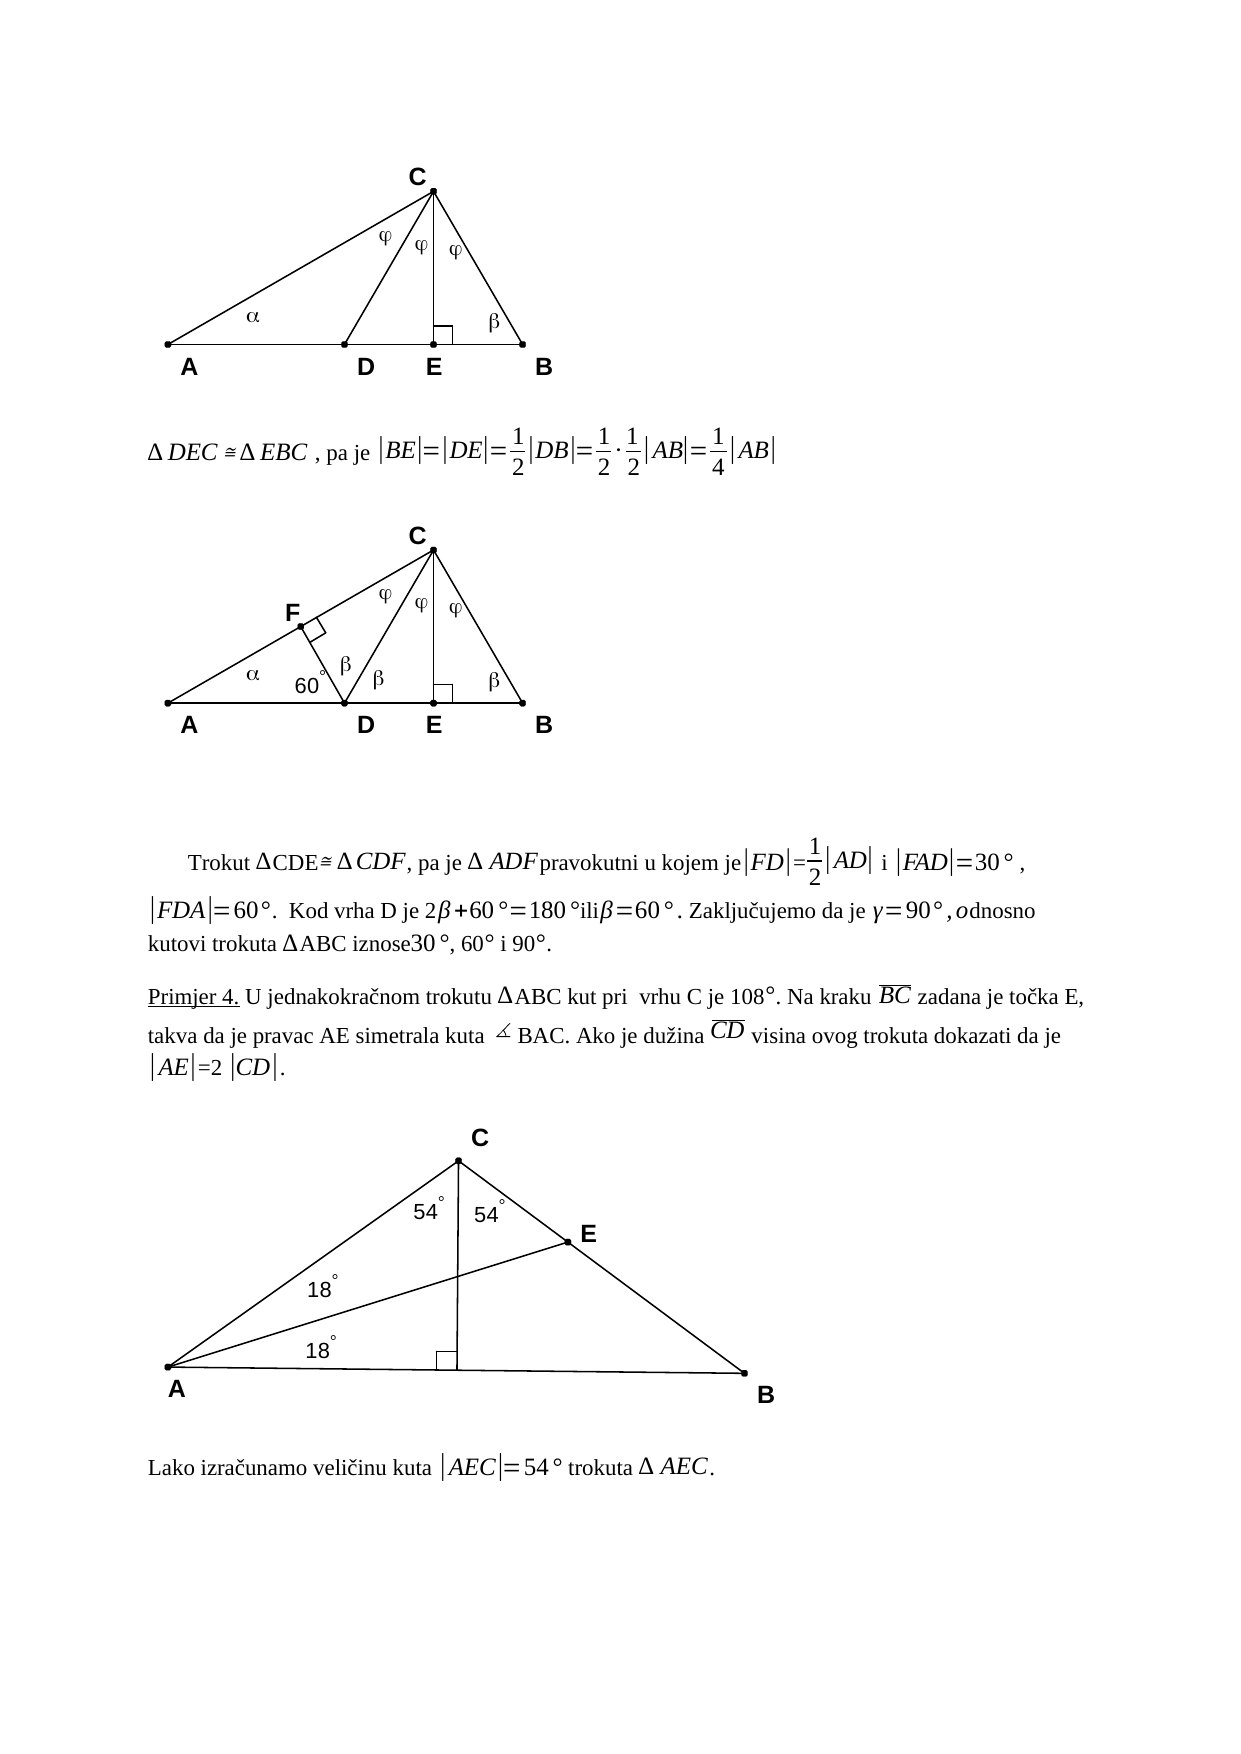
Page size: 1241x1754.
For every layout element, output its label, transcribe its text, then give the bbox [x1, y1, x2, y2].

text Lako izračunamo veličinu kuta trokuta . [148, 1451, 1093, 1482]
text , pa je [148, 423, 1093, 482]
text Primjer 4. U jednakokračnom trokutu ABC kut pri vrhu C je 108. Na kraku zadana je točka E, takva da je pravac AE simetrala kuta BAC. Ako je dužina visina ovog trokuta dokazati da je =2 . [148, 982, 1093, 1083]
text Trokut CDE, pa je pravokutni u kojem je= i , . Kod vrha D je 2ili Zaključujemo da je dnosno kutovi trokuta ABC iznose, 60 i 90. [148, 832, 1093, 957]
